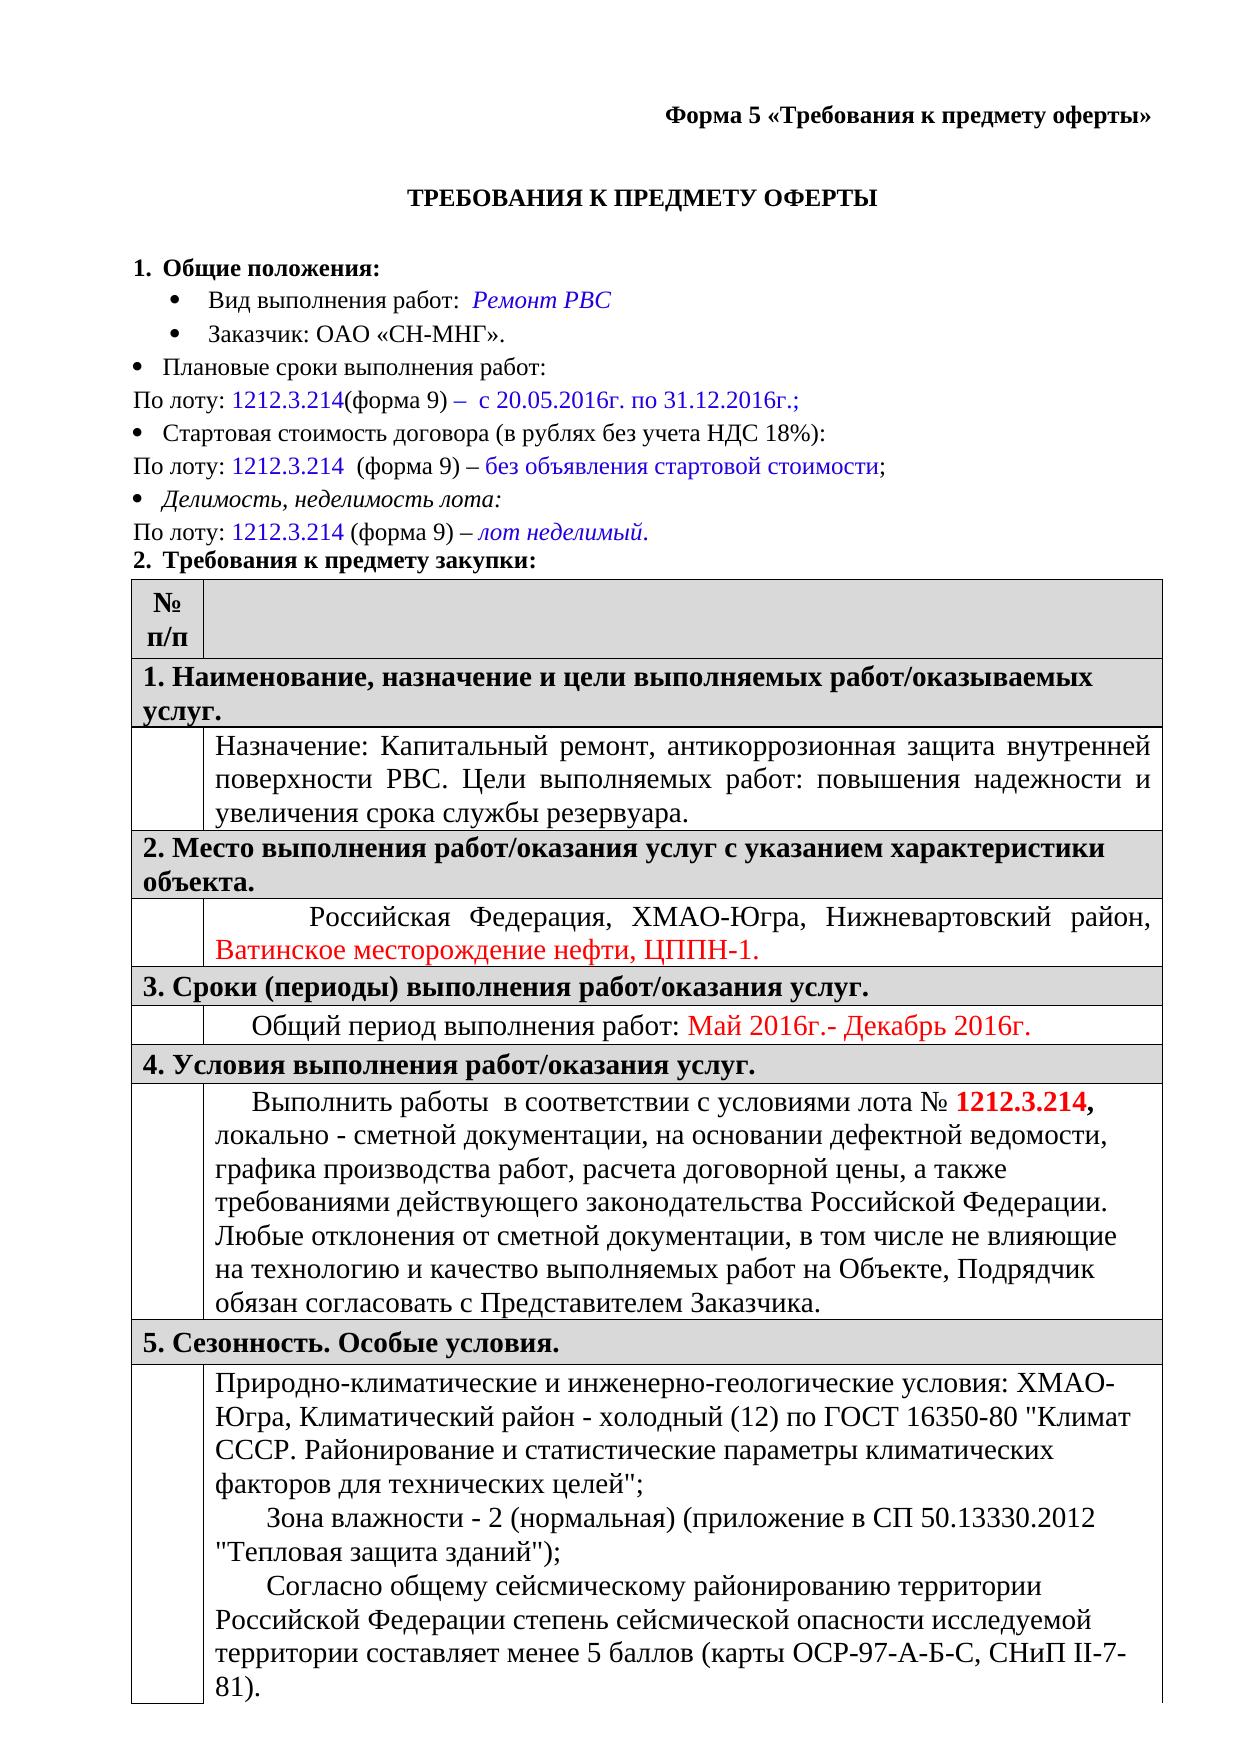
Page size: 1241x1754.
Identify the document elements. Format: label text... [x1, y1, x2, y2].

list Требования к предмету закупки: [133, 546, 1152, 574]
list Заказчик: ОАО «СН-МНГ». [170, 319, 1152, 347]
list Плановые сроки выполнения работ: [133, 352, 1152, 380]
text По лоту: 1212.3.214(форма 9) – с 20.05.2016г. по 31.12.2016г.; [133, 385, 1152, 413]
table_cell 5. Сезонность. Особые условия. [132, 1320, 1162, 1364]
table_cell [132, 899, 203, 966]
list Общие положения: [133, 253, 1152, 281]
table_cell 4. Условия выполнения работ/оказания услуг. [132, 1045, 1162, 1083]
text По лоту: 1212.3.214 (форма 9) – лот неделимый. [133, 517, 1152, 546]
table_cell Общий период выполнения работ: Май 2016г.- Декабрь 2016г. [204, 1006, 1162, 1044]
table_cell 2. Место выполнения работ/оказания услуг с указанием характеристики объекта. [132, 831, 1162, 898]
table_cell Назначение: Капитальный ремонт, антикоррозионная защита внутренней поверхности РВС. Цели выполняемых работ: повышения надежности и увеличения срока службы резервуара. [204, 728, 1162, 829]
table_cell Выполнить работы в соответствии с условиями лота № 1212.3.214, локально - сметной документации, на основании дефектной ведомости, графика производства работ, расчета договорной цены, а также требованиями действующего законодательства Российской Федерации. Любые отклонения от сметной документации, в том числе не влияющие на технологию и качество выполняемых работ на Объекте, Подрядчик обязан согласовать с Представителем Заказчика. [204, 1084, 1162, 1319]
list Вид выполнения работ: Ремонт РВС [170, 286, 1152, 314]
text По лоту: 1212.3.214 (форма 9) – без объявления стартовой стоимости; [133, 451, 1152, 479]
list Делимость, неделимость лота: [133, 484, 1152, 512]
text ТРЕБОВАНИЯ К ПРЕДМЕТУ ОФЕРТЫ [133, 183, 1152, 211]
table_cell [132, 1006, 203, 1044]
table_cell Природно-климатические и инженерно-геологические условия: ХМАО-Югра, Климатический район - холодный (12) по ГОСТ 16350-80 "Климат СССР. Районирование и статистические параметры климатических факторов для технических целей"; [204, 1365, 1162, 1499]
text Форма 5 «Требования к предмету оферты» [133, 100, 1152, 129]
table_cell Согласно общему сейсмическому районированию территории Российской Федерации степень сейсмической опасности исследуемой территории составляет менее 5 баллов (карты ОСР-97-А-Б-С, СНиП II-7-81). [204, 1568, 1162, 1703]
table_cell 3. Сроки (периоды) выполнения работ/оказания услуг. [132, 967, 1162, 1005]
table_cell 1. Наименование, назначение и цели выполняемых работ/оказываемых услуг. [132, 659, 1162, 726]
table_cell Зона влажности - 2 (нормальная) (приложение в СП 50.13330.2012 "Тепловая защита зданий"); [204, 1499, 1162, 1567]
table_header [204, 580, 1162, 658]
table_cell [132, 1365, 203, 1703]
table_cell Российская Федерация, ХМАО-Югра, Нижневартовский район, Ватинское месторождение нефти, ЦППН-1. [204, 899, 1162, 966]
table_cell [132, 728, 203, 829]
list Стартовая стоимость договора (в рублях без учета НДС 18%): [133, 418, 1152, 446]
table_cell [132, 1084, 203, 1319]
table_header № п/п [132, 580, 203, 658]
